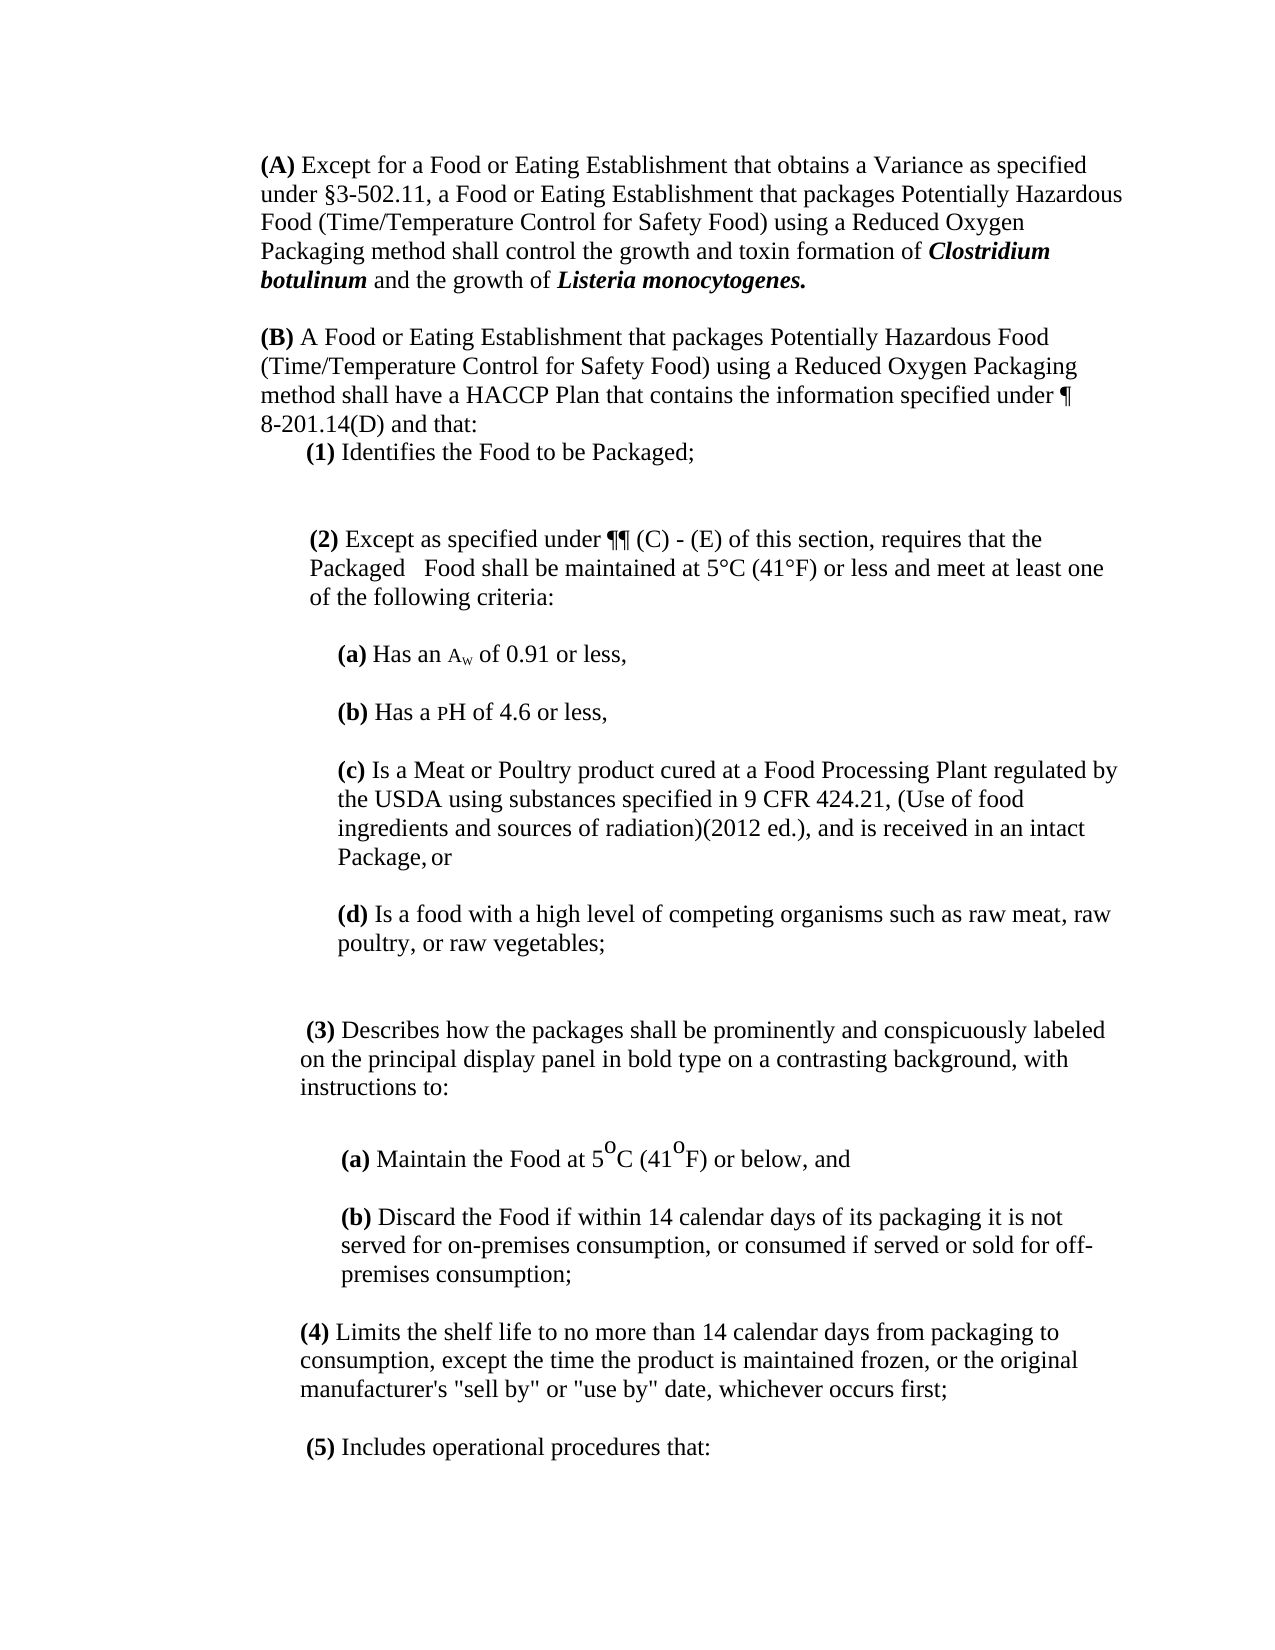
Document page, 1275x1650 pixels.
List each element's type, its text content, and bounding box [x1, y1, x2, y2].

text (b) Has a pH of 4.6 or less, [337, 697, 1125, 726]
text (2) Except as specified under ¶¶ (C) - (E) of this section, requires that the Packaged Food shall be maintained at 5°C (41°F) or less and meet at least one of the following criteria: [309, 524, 1125, 610]
text (1) Identifies the Food to be Packaged; [150, 437, 1125, 466]
text (B) A Food or Eating Establishment that packages Potentially Hazardous Food (Time/Temperature Control for Safety Food) using a Reduced Oxygen Packaging method shall have a HACCP Plan that contains the information specified under ¶ 8-201.14(D) and that: [185, 322, 1125, 437]
text (d) Is a food with a high level of competing organisms such as raw meat, raw poultry, or raw vegetables; [337, 899, 1125, 957]
text (a) Maintain the Food at 5oC (41oF) or below, and [188, 1130, 1125, 1173]
text (c) Is a Meat or Poultry product cured at a Food Processing Plant regulated by the USDA using substances specified in 9 CFR 424.21, (Use of food ingredients and sources of radiation)(2012 ed.), and is received in an intact Package, or [337, 755, 1125, 870]
text (a) Has an aw of 0.91 or less, [337, 639, 1125, 668]
text (5) Includes operational procedures that: [150, 1432, 1125, 1461]
text (3) Describes how the packages shall be prominently and conspicuously labeled on the principal display panel in bold type on a contrasting background, with instructions to: [300, 1015, 1125, 1101]
text (A) Except for a Food or Eating Establishment that obtains a Variance as specified under §3-502.11, a Food or Eating Establishment that packages Potentially Hazardous Food (Time/Temperature Control for Safety Food) using a Reduced Oxygen Packaging method shall control the growth and toxin formation of Clostridium botulinum and the growth of Listeria monocytogenes. [185, 150, 1125, 294]
text (4) Limits the shelf life to no more than 14 calendar days from packaging to consumption, except the time the product is maintained frozen, or the original manufacturer's "sell by" or "use by" date, whichever occurs first; [300, 1317, 1125, 1403]
text (b) Discard the Food if within 14 calendar days of its packaging it is not served for on-premises consumption, or consumed if served or sold for off-premises consumption; [341, 1202, 1125, 1288]
